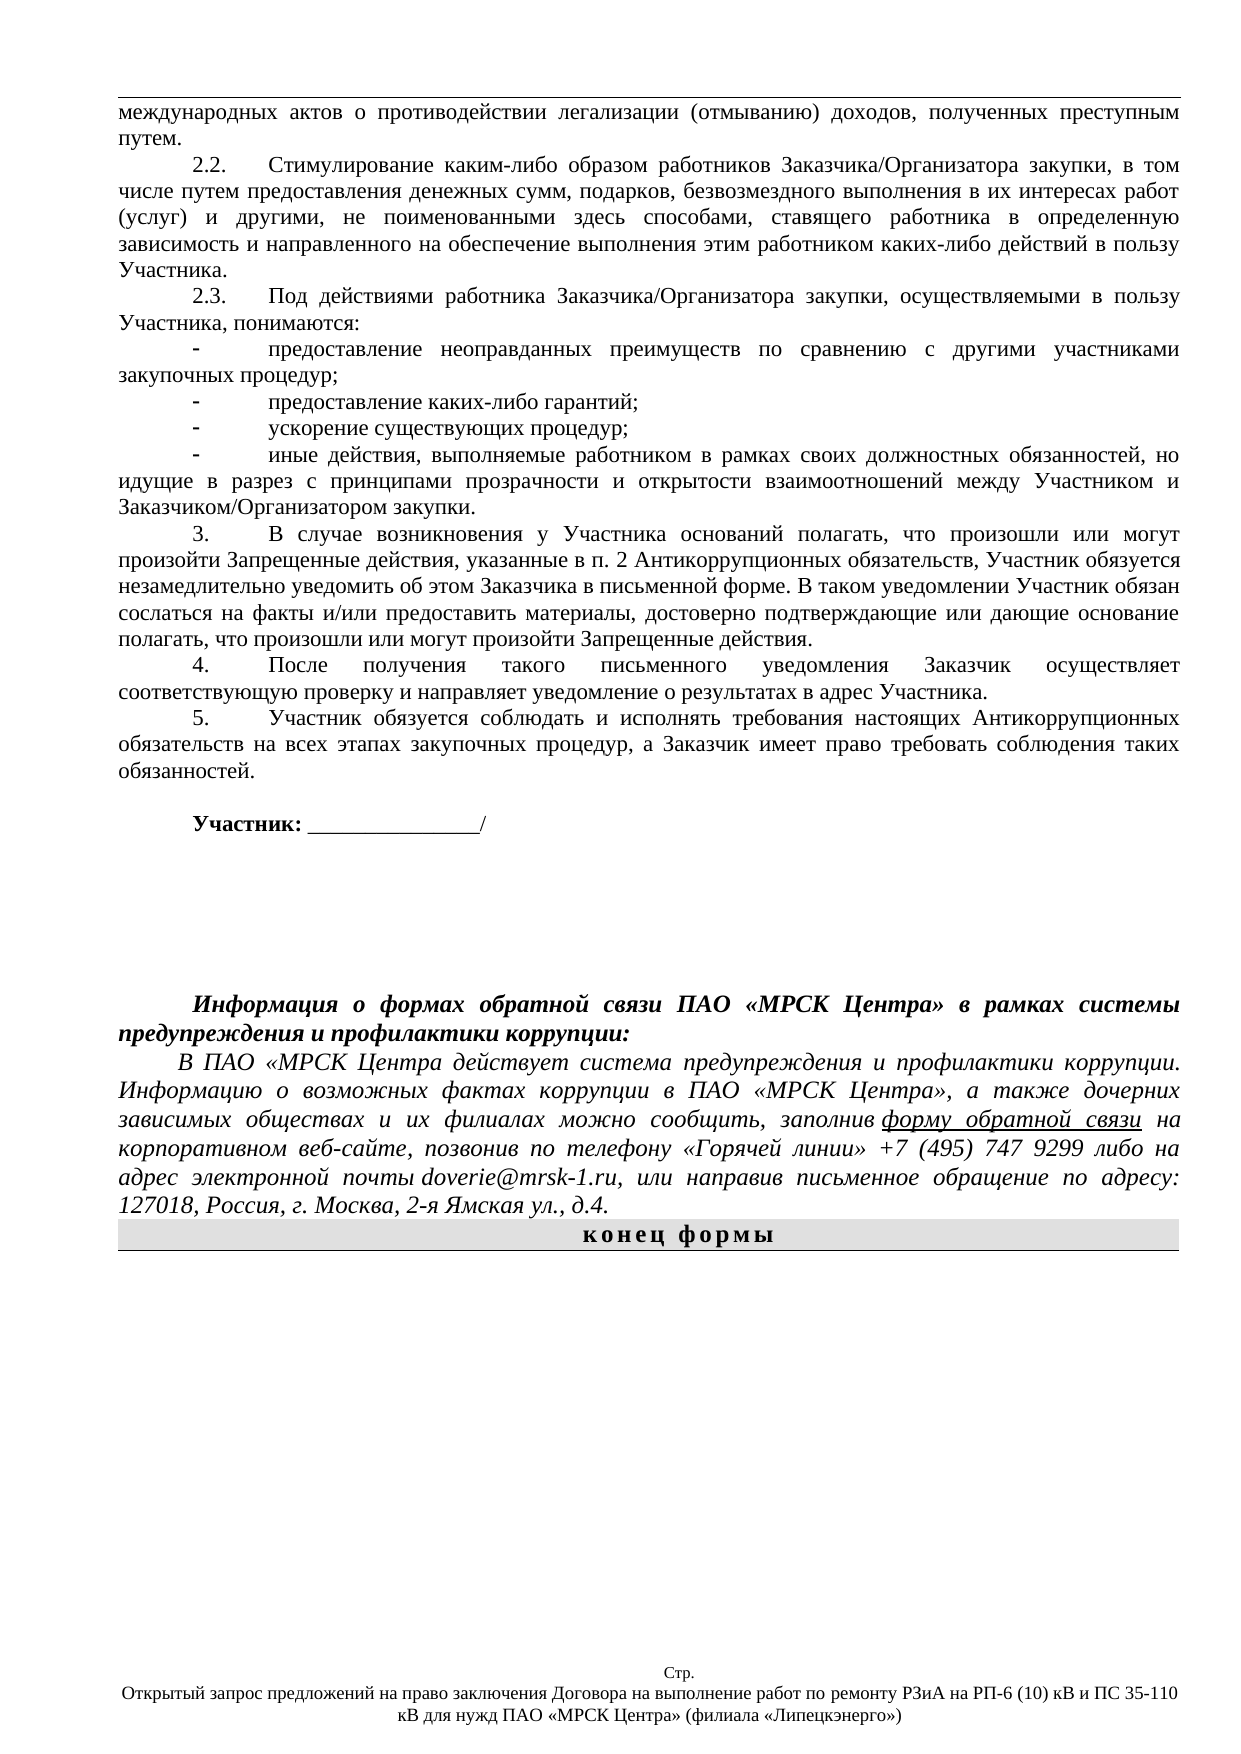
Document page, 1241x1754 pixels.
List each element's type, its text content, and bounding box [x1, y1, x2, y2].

list ускорение существующих процедур; [118, 414, 1181, 441]
text В ПАО «МРСК Центра действует система предупреждения и профилактики коррупции. Информацию о возможных фактах коррупции в ПАО «МРСК Центра», а также дочерних зависимых обществах и их филиалах можно сообщить, заполнив форму обратной связи на корпоративном веб-сайте, позвонив по телефону «Горячей линии» +7 (495) 747 9299 либо на адрес электронной почты doverie@mrsk-1.ru, или направив письменное обращение по адресу: 127018, Россия, г. Москва, 2-я Ямская ул., д.4. [118, 1047, 1181, 1076]
list После получения такого письменного уведомления Заказчик осуществляет соответствующую проверку и направляет уведомление о результатах в адрес Участника. [118, 651, 1181, 704]
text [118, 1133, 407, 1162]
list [118, 98, 1181, 151]
text конец формы [118, 1219, 1179, 1250]
text Информация о формах обратной связи ПАО «МРСК Центра» в рамках системы предупреждения и профилактики коррупции: [118, 989, 1181, 1047]
list предоставление неоправданных преимуществ по сравнению с другими участниками закупочных процедур; [118, 335, 1181, 388]
text В ПАО «МРСК Центра действует система предупреждения и профилактики коррупции. Информацию о возможных фактах коррупции в ПАО «МРСК Центра», а также дочерних зависимых обществах и их филиалах можно сообщить, заполнив форму обратной связи на корпоративном веб-сайте, позвонив по телефону «Горячей линии» +7 (495) 747 9299 либо на адрес электронной почты doverie@mrsk-1.ru, или направив письменное обращение по адресу: 127018, Россия, г. Москва, 2-я Ямская ул., д.4. [415, 1162, 1181, 1219]
list В случае возникновения у Участника оснований полагать, что произошли или могут произойти Запрещенные действия, указанные в п. 2 Антикоррупционных обязательств, Участник обязуется незамедлительно уведомить об этом Заказчика в письменной форме. В таком уведомлении Участник обязан сослаться на факты и/или предоставить материалы, достоверно подтверждающие или дающие основание полагать, что произошли или могут произойти Запрещенные действия. [118, 520, 1181, 651]
list иные действия, выполняемые работником в рамках своих должностных обязанностей, но идущие в разрез с принципами прозрачности и открытости взаимоотношений между Участником и Заказчиком/Организатором закупки. [118, 441, 1181, 520]
text Участник: _______________/ [118, 809, 1181, 836]
list Под действиями работника Заказчика/Организатора закупки, осуществляемыми в пользу Участника, понимаются: [118, 282, 1181, 335]
list Cтимулирование каким-либо образом работников Заказчика/Организатора закупки, в том числе путем предоставления денежных сумм, подарков, безвозмездного выполнения в их интересах работ (услуг) и другими, не поименованными здесь способами, ставящего работника в определенную зависимость и направленного на обеспечение выполнения этим работником каких-либо действий в пользу Участника. [118, 151, 1181, 282]
list Участник обязуется соблюдать и исполнять требования настоящих Антикоррупционных обязательств на всех этапах закупочных процедур, а Заказчик имеет право требовать соблюдения таких обязанностей. [118, 704, 1181, 783]
list предоставление каких-либо гарантий; [118, 388, 1181, 414]
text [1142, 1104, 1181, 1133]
